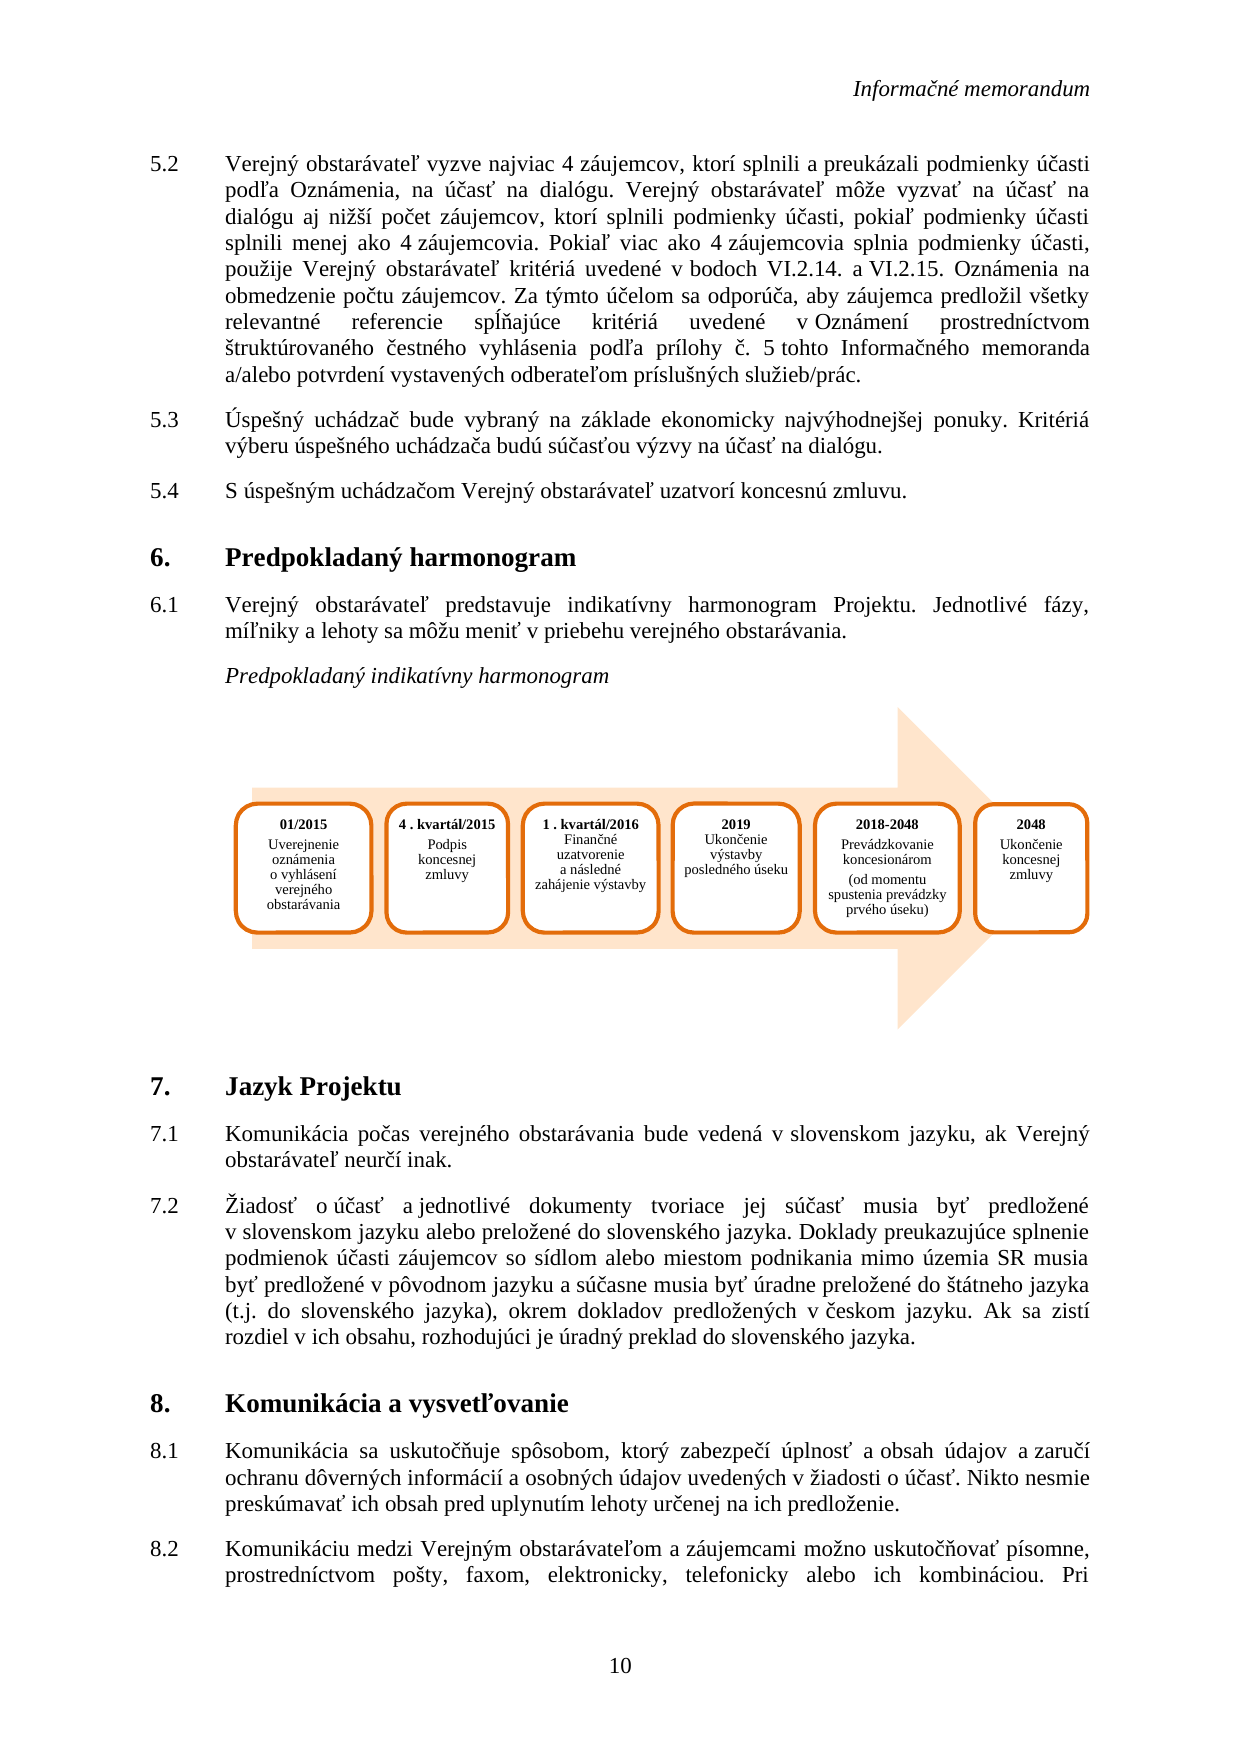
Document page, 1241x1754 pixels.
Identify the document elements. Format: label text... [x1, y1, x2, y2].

subtitle Verejný obstarávateľ vyzve najviac 4 záujemcov, ktorí splnili a preukázali podmienky účasti podľa Oznámenia, na účasť na dialógu. Verejný obstarávateľ môže vyzvať na účasť na dialógu aj nižší počet záujemcov, ktorí splnili podmienky účasti, pokiaľ podmienky účasti splnili menej ako 4 záujemcovia. Pokiaľ viac ako 4 záujemcovia splnia podmienky účasti, použije Verejný obstarávateľ kritériá uvedené v bodoch VI.2.14. a VI.2.15. Oznámenia na obmedzenie počtu záujemcov. Za týmto účelom sa odporúča, aby záujemca predložil všetky relevantné referencie spĺňajúce kritériá uvedené v Oznámení prostredníctvom štruktúrovaného čestného vyhlásenia podľa prílohy č. 5 tohto Informačného memoranda a/alebo potvrdení vystavených odberateľom príslušných služieb/prác. [150, 150, 1090, 387]
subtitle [150, 1535, 1090, 1588]
subtitle Predpokladaný harmonogram [150, 541, 1090, 572]
subtitle Jazyk Projektu [150, 1070, 1090, 1101]
subtitle Úspešný uchádzač bude vybraný na základe ekonomicky najvýhodnejšej ponuky. Kritériá výberu úspešného uchádzača budú súčasťou výzvy na účasť na dialógu. [150, 406, 1090, 459]
subtitle Komunikácia počas verejného obstarávania bude vedená v slovenskom jazyku, ak Verejný obstarávateľ neurčí inak. [150, 1120, 1090, 1173]
text Predpokladaný indikatívny harmonogram [225, 663, 1090, 689]
subtitle Žiadosť o účasť a jednotlivé dokumenty tvoriace jej súčasť musia byť predložené v slovenskom jazyku alebo preložené do slovenského jazyka. Doklady preukazujúce splnenie podmienok účasti záujemcov so sídlom alebo miestom podnikania mimo územia SR musia byť predložené v pôvodnom jazyku a súčasne musia byť úradne preložené do štátneho jazyka (t.j. do slovenského jazyka), okrem dokladov predložených v českom jazyku. Ak sa zistí rozdiel v ich obsahu, rozhodujúci je úradný preklad do slovenského jazyka. [150, 1192, 1090, 1350]
subtitle Komunikácia sa uskutočňuje spôsobom, ktorý zabezpečí úplnosť a obsah údajov a zaručí ochranu dôverných informácií a osobných údajov uvedených v žiadosti o účasť. Nikto nesmie preskúmavať ich obsah pred uplynutím lehoty určenej na ich predloženie. [150, 1437, 1090, 1516]
subtitle S úspešným uchádzačom Verejný obstarávateľ uzatvorí koncesnú zmluvu. [150, 477, 1090, 504]
subtitle Komunikácia a vysvetľovanie [150, 1387, 1090, 1418]
subtitle Verejný obstarávateľ predstavuje indikatívny harmonogram Projektu. Jednotlivé fázy, míľniky a lehoty sa môžu meniť v priebehu verejného obstarávania. [150, 591, 1090, 644]
